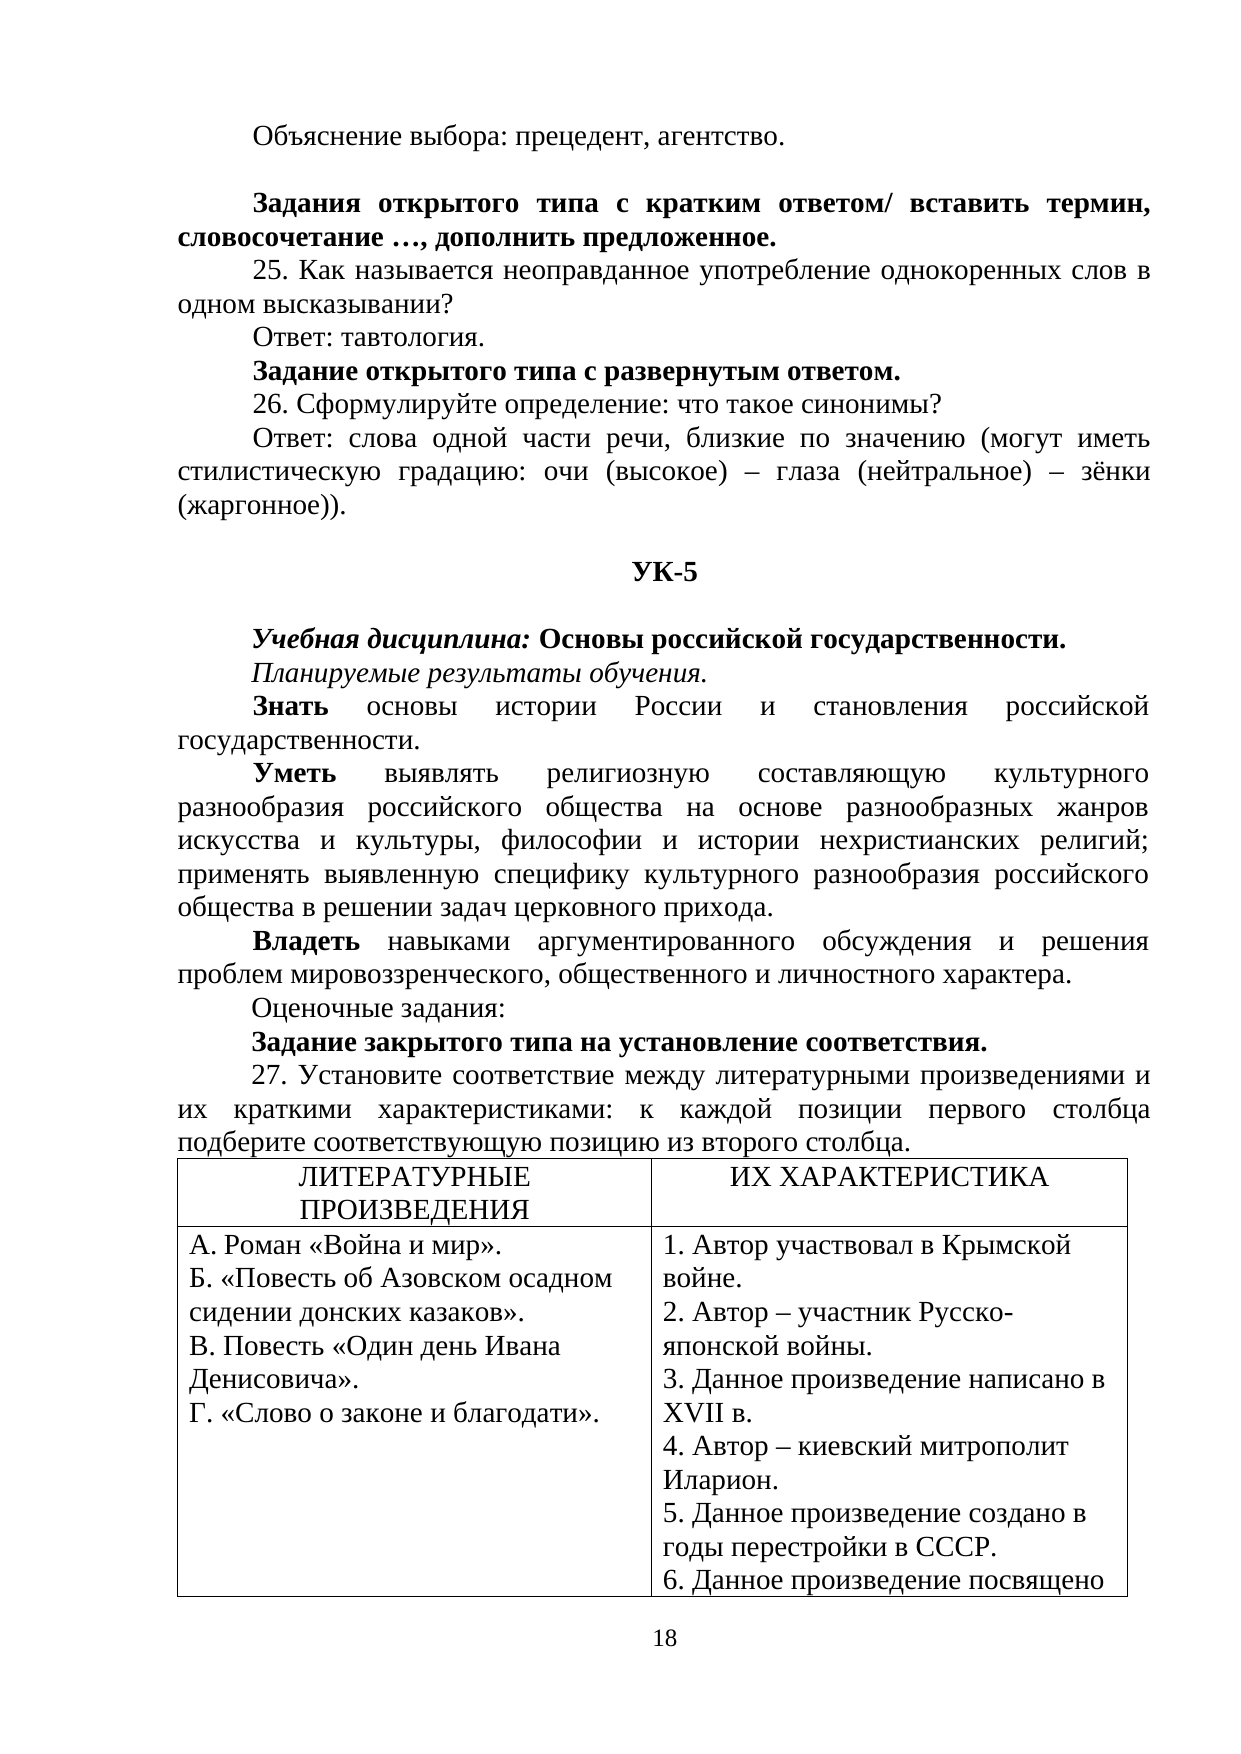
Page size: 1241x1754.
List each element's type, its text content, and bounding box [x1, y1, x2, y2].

text Владеть навыками аргументированного обсуждения и решения проблем мировоззренческого, общественного и личностного характера. [177, 923, 1149, 990]
text УК-5 [177, 554, 1152, 588]
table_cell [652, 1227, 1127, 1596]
text Знать основы истории России и становления российской государственности. [177, 688, 1149, 755]
text Ответ: слова одной части речи, близкие по значению (могут иметь стилистическую градацию: очи (высокое) – глаза (нейтральное) – зёнки (жаргонное)). [177, 420, 1152, 521]
text Ответ: тавтология. [177, 319, 1152, 353]
text Оценочные задания: [177, 990, 1152, 1024]
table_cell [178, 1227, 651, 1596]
text Учебная дисциплина: Основы российской государственности. [177, 621, 1152, 655]
text Задания открытого типа с кратким ответом/ вставить термин, словосочетание …, дополнить предложенное. [177, 185, 1152, 252]
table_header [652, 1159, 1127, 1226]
text Уметь выявлять религиозную составляющую культурного разнообразия российского общества на основе разнообразных жанров искусства и культуры, философии и истории нехристианских религий; применять выявленную специфику культурного разнообразия российского общества в решении задач церковного прихода. [177, 755, 1149, 923]
text Объяснение выбора: прецедент, агентство. [177, 118, 1152, 152]
text 25. Как называется неоправданное употребление однокоренных слов в одном высказывании? [177, 252, 1152, 319]
text 27. Установите соответствие между литературными произведениями и их краткими характеристиками: к каждой позиции первого столбца подберите соответствующую позицию из второго столбца. [177, 1057, 1152, 1158]
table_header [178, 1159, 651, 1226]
text Планируемые результаты обучения. [177, 655, 1152, 688]
text Задание открытого типа с развернутым ответом. [177, 353, 1152, 386]
text Задание закрытого типа на установление соответствия. [177, 1024, 1152, 1057]
text 26. Сформулируйте определение: что такое синонимы? [177, 386, 1152, 420]
